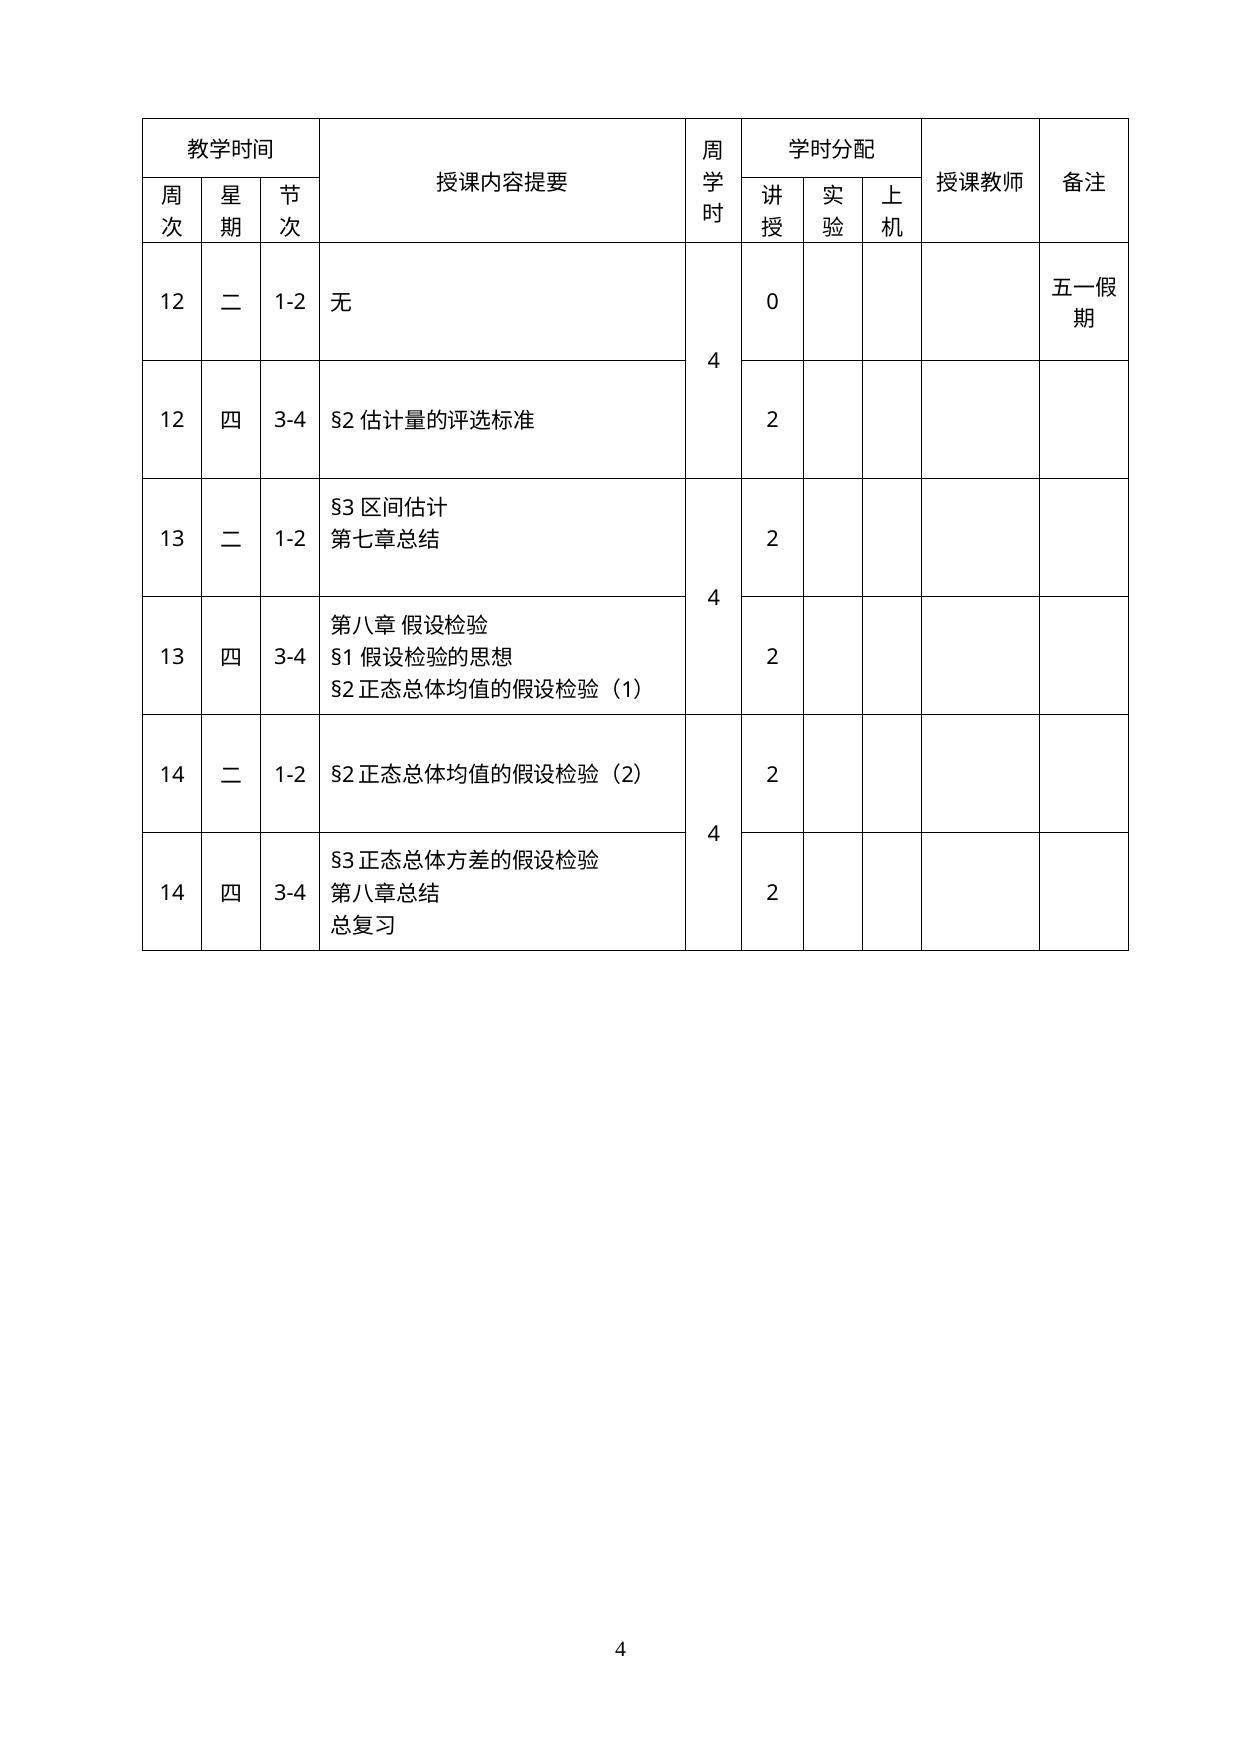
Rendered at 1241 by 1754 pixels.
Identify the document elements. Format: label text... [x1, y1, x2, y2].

table_header 授课内容提要 [320, 119, 685, 242]
table_cell 0 [742, 243, 803, 360]
table_cell 四 [202, 361, 260, 478]
table_cell 1-2 [261, 715, 319, 832]
table_cell [1040, 833, 1128, 950]
table_cell §3正态总体方差的假设检验 第八章总结 总复习 [320, 833, 685, 950]
table_cell 节次 [261, 178, 319, 242]
table_cell 二 [202, 479, 260, 596]
table_cell 12 [143, 243, 201, 360]
table_cell 3-4 [261, 361, 319, 478]
table_cell [922, 479, 1039, 596]
table_cell 1-2 [261, 243, 319, 360]
table_cell 上机 [863, 178, 921, 242]
table_cell [863, 361, 921, 478]
table_cell [804, 597, 862, 714]
table_cell 二 [202, 715, 260, 832]
table_cell 4 [686, 715, 741, 950]
table_cell [922, 715, 1039, 832]
table_cell [1040, 715, 1128, 832]
table_cell 无 [320, 243, 685, 360]
table_cell 四 [202, 597, 260, 714]
table_cell [863, 715, 921, 832]
table_header 学时分配 [742, 119, 921, 177]
table_cell 14 [143, 715, 201, 832]
table_cell 3-4 [261, 833, 319, 950]
table_cell [804, 243, 862, 360]
table_cell 二 [202, 243, 260, 360]
table_cell 2 [742, 715, 803, 832]
table_cell §2正态总体均值的假设检验（2） [320, 715, 685, 832]
table_cell [804, 715, 862, 832]
table_cell 12 [143, 361, 201, 478]
table_header 教学时间 [143, 119, 319, 177]
table_cell [863, 243, 921, 360]
table_cell 星期 [202, 178, 260, 242]
table_header 授课教师 [922, 119, 1039, 242]
table_cell [922, 361, 1039, 478]
table_cell 3-4 [261, 597, 319, 714]
table_cell 2 [742, 597, 803, 714]
table_cell [1040, 597, 1128, 714]
table_cell 2 [742, 833, 803, 950]
table_cell 14 [143, 833, 201, 950]
table_cell 实验 [804, 178, 862, 242]
table_cell 四 [202, 833, 260, 950]
table_header 周学时 [686, 119, 741, 242]
table_cell [922, 243, 1039, 360]
table_cell 2 [742, 361, 803, 478]
table_cell 13 [143, 479, 201, 596]
table_cell §3 区间估计 第七章总结 [320, 479, 685, 596]
table_cell 2 [742, 479, 803, 596]
table_cell 五一假期 [1040, 243, 1128, 360]
table_cell [863, 597, 921, 714]
table_cell [804, 479, 862, 596]
table_cell [804, 361, 862, 478]
table_cell [1040, 361, 1128, 478]
table_cell [863, 479, 921, 596]
table_cell [863, 833, 921, 950]
table_cell [922, 597, 1039, 714]
table_cell [804, 833, 862, 950]
table_cell §2 估计量的评选标准 [320, 361, 685, 478]
table_cell 13 [143, 597, 201, 714]
table_cell 4 [686, 243, 741, 478]
table_cell [922, 833, 1039, 950]
table_cell 4 [686, 479, 741, 714]
table_cell [1040, 479, 1128, 596]
table_header 备注 [1040, 119, 1128, 242]
table_cell 第八章 假设检验 §1 假设检验的思想 §2正态总体均值的假设检验（1） [320, 597, 685, 714]
table_cell 讲授 [742, 178, 803, 242]
table_cell 1-2 [261, 479, 319, 596]
table_cell 周次 [143, 178, 201, 242]
